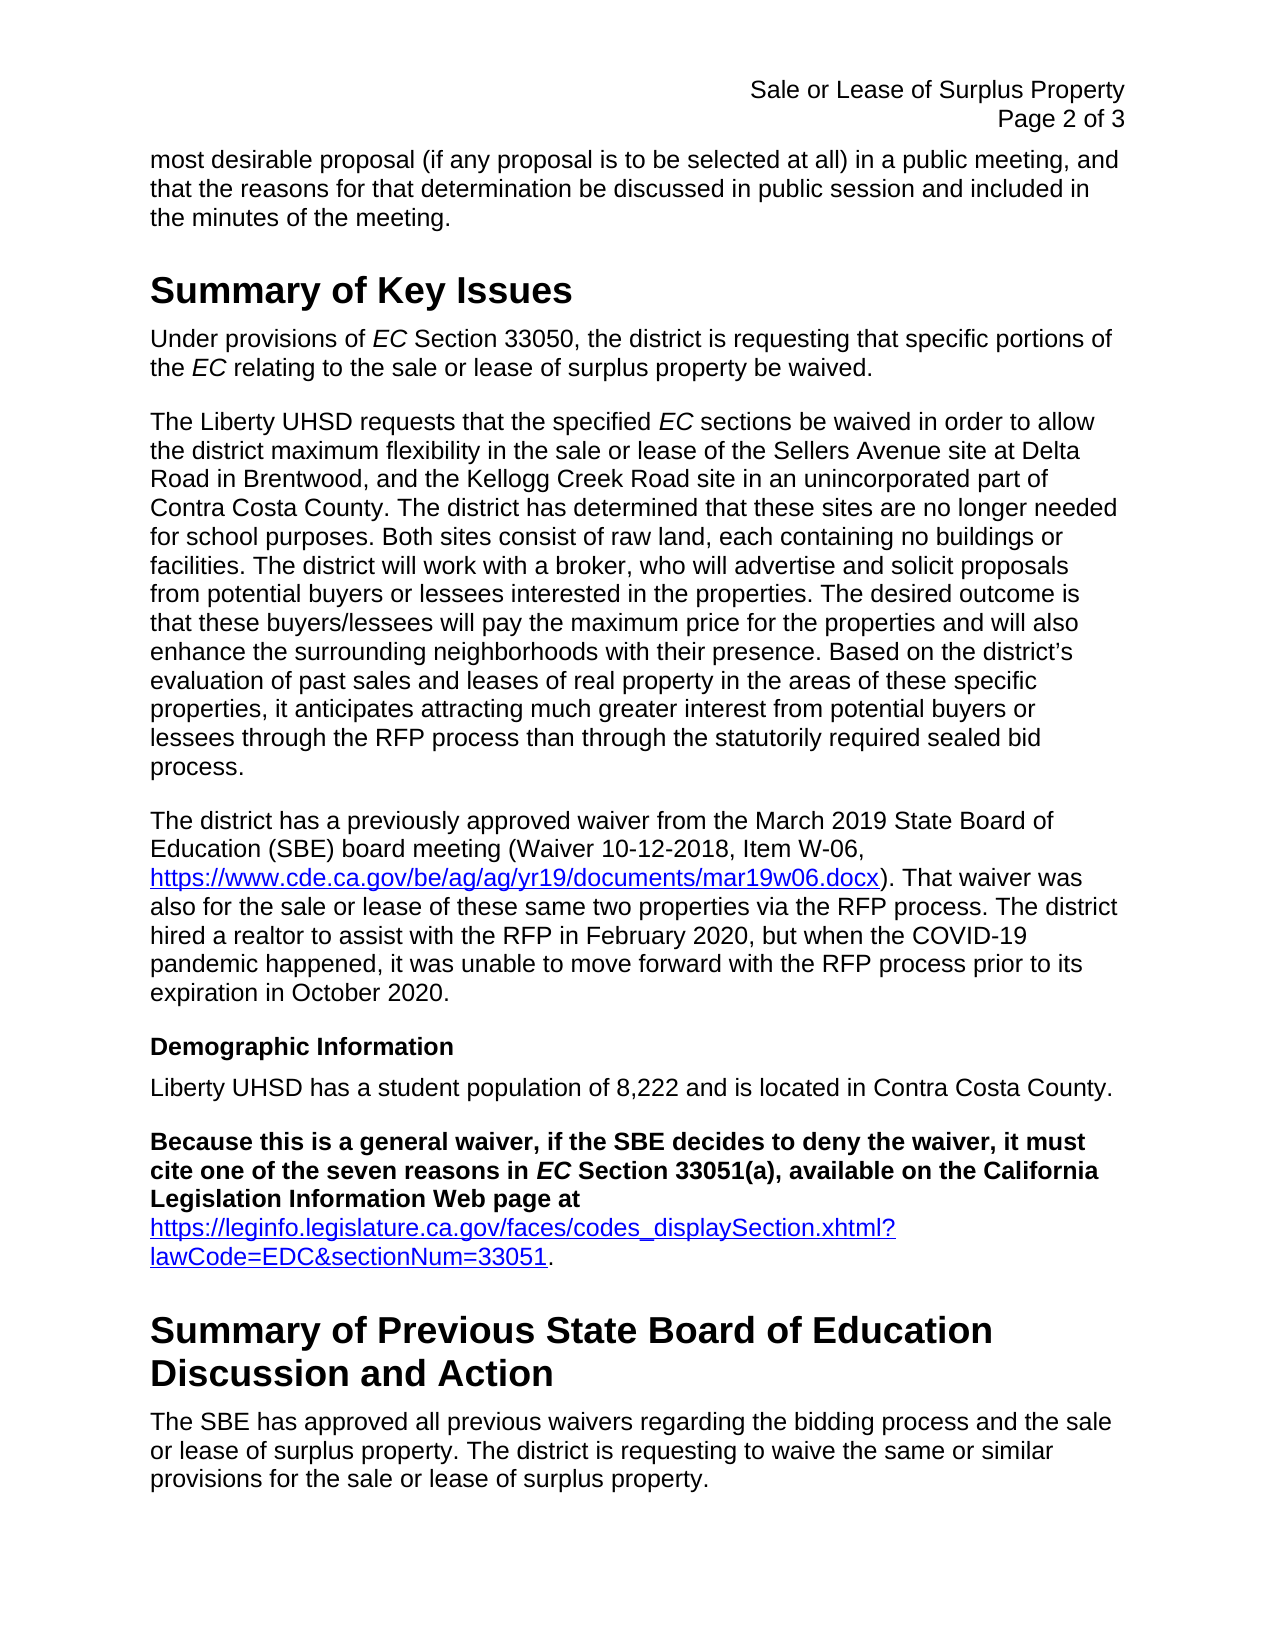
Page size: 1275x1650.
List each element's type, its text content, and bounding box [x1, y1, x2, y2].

text Under provisions of EC Section 33050, the district is requesting that specific portions of the EC relating to the sale or lease of surplus property be waived. [150, 324, 1125, 382]
text Because this is a general waiver, if the SBE decides to deny the waiver, it must cite one of the seven reasons in EC Section 33051(a), available on the California Legislation Information Web page at https://leginfo.legislature.ca.gov/faces/codes_displaySection.xhtml?lawCode=EDC&sectionNum=33051. [150, 1127, 1125, 1271]
subtitle Summary of Key Issues [150, 269, 1125, 312]
text The Liberty UHSD requests that the specified EC sections be waived in order to allow the district maximum flexibility in the sale or lease of the Sellers Avenue site at Delta Road in Brentwood, and the Kellogg Creek Road site in an unincorporated part of Contra Costa County. The district has determined that these sites are no longer needed for school purposes. Both sites consist of raw land, each containing no buildings or facilities. The district will work with a broker, who will advertise and solicit proposals from potential buyers or lessees interested in the properties. The desired outcome is that these buyers/lessees will pay the maximum price for the properties and will also enhance the surrounding neighborhoods with their presence. Based on the district’s evaluation of past sales and leases of real property in the areas of these specific properties, it anticipates attracting much greater interest from potential buyers or lessees through the RFP process than through the statutorily required sealed bid process. [150, 407, 1125, 781]
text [150, 145, 1125, 231]
subtitle Demographic Information [150, 1032, 1125, 1061]
text The SBE has approved all previous waivers regarding the bidding process and the sale or lease of surplus property. The district is requesting to waive the same or similar provisions for the sale or lease of surplus property. [150, 1407, 1125, 1493]
subtitle Summary of Previous State Board of Education Discussion and Action [150, 1308, 1125, 1394]
text Liberty UHSD has a student population of 8,222 and is located in Contra Costa County. [150, 1073, 1125, 1102]
text The district has a previously approved waiver from the March 2019 State Board of Education (SBE) board meeting (Waiver 10-12-2018, Item W-06, https://www.cde.ca.gov/be/ag/ag/yr19/documents/mar19w06.docx). That waiver was also for the sale or lease of these same two properties via the RFP process. The district hired a realtor to assist with the RFP in February 2020, but when the COVID-19 pandemic happened, it was unable to move forward with the RFP process prior to its expiration in October 2020. [150, 806, 1125, 1007]
